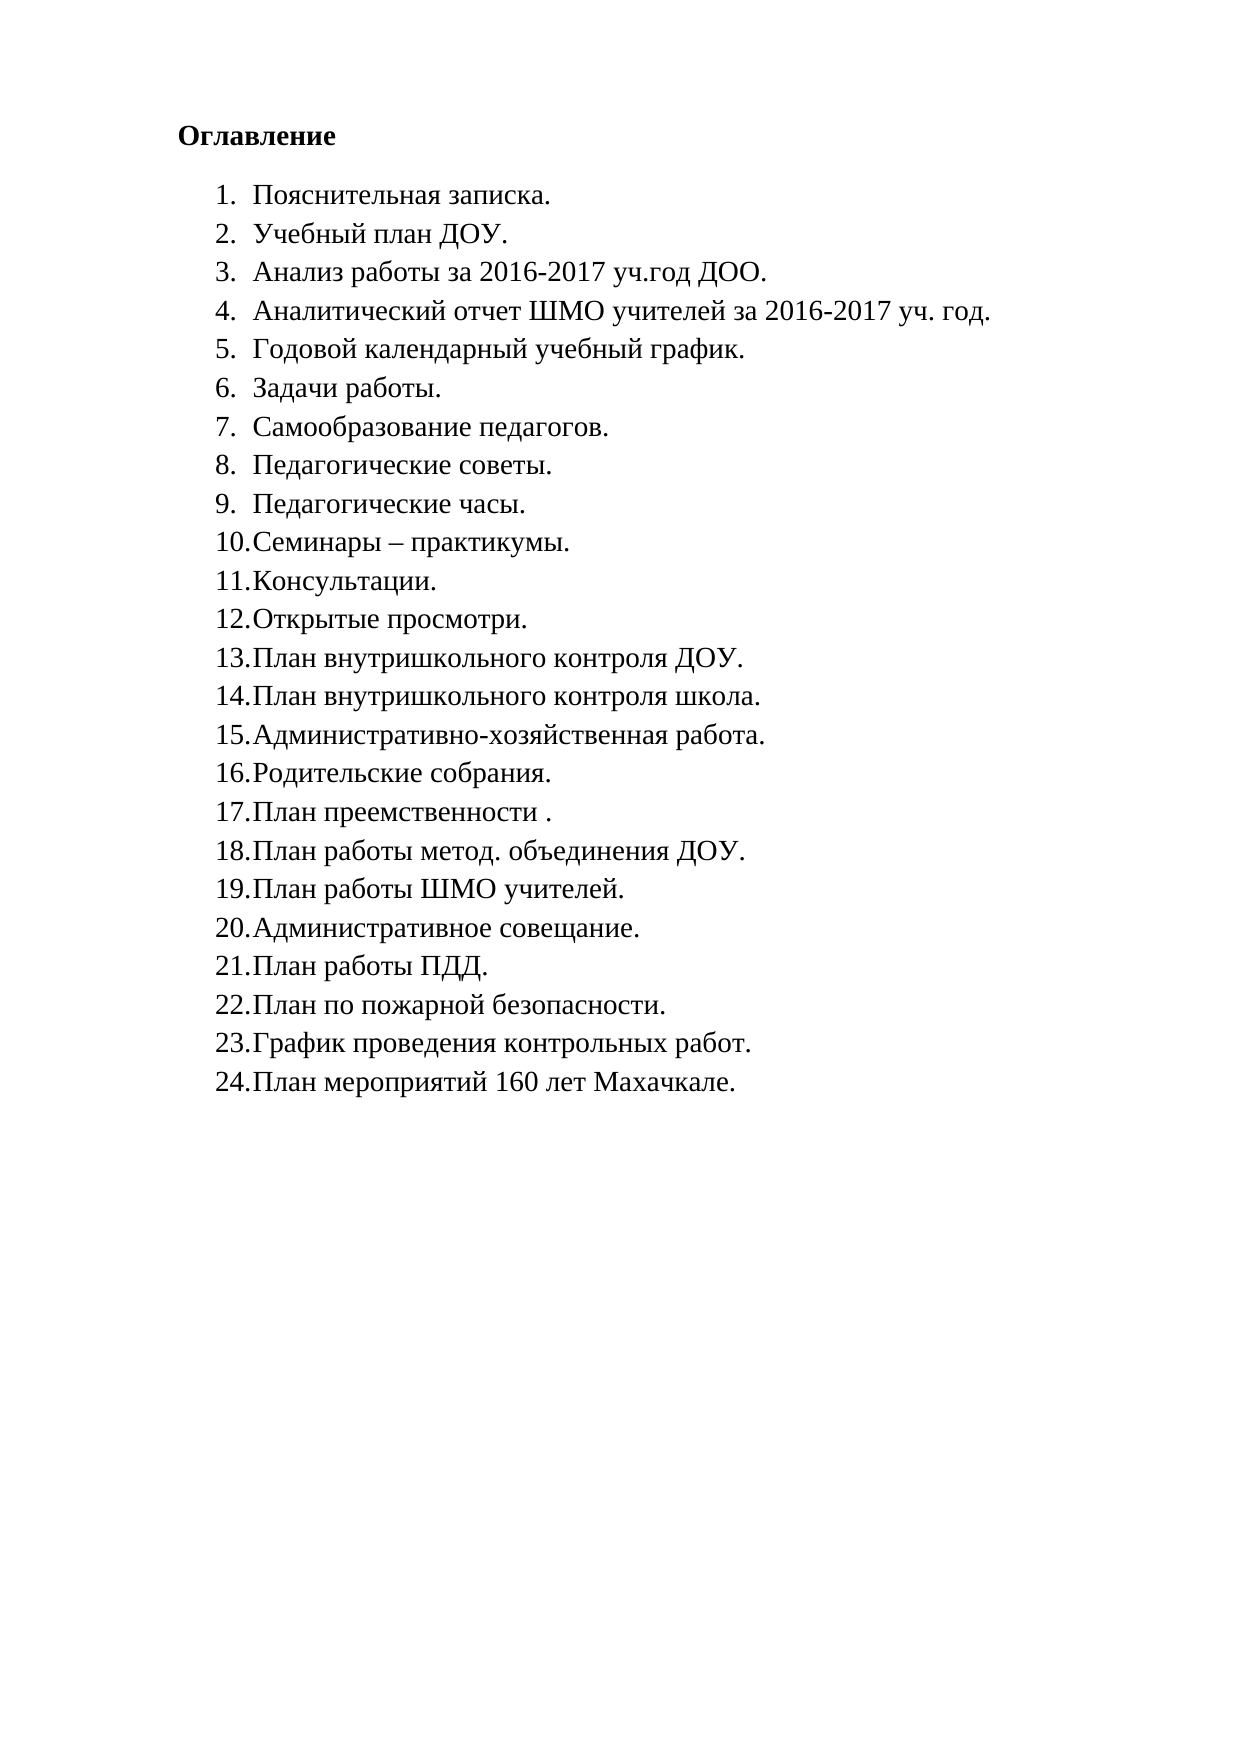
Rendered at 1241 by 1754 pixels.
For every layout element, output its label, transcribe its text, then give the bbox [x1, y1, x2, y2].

list Задачи работы. [215, 370, 1152, 404]
list План работы ПДД. [215, 948, 1152, 982]
list План мероприятий 160 лет Махачкале. [215, 1064, 1152, 1097]
list Родительские собрания. [215, 756, 1152, 789]
list План работы метод. объединения ДОУ. [215, 833, 1152, 866]
list План преемственности . [215, 794, 1152, 828]
list План внутришкольного контроля школа. [215, 678, 1152, 712]
list Административно-хозяйственная работа. [215, 717, 1152, 751]
list Аналитический отчет ШМО учителей за 2016-2017 уч. год. [215, 293, 1152, 327]
list Учебный план ДОУ. [215, 216, 1152, 249]
list Анализ работы за 2016-2017 уч.год ДОО. [215, 254, 1152, 288]
list Административное совещание. [215, 910, 1152, 943]
list График проведения контрольных работ. [215, 1025, 1152, 1059]
list Педагогические часы. [215, 486, 1152, 519]
list План внутришкольного контроля ДОУ. [215, 640, 1152, 673]
list Открытые просмотри. [215, 601, 1152, 635]
list Консультации. [215, 563, 1152, 596]
list План по пожарной безопасности. [215, 987, 1152, 1020]
list Пояснительная записка. [215, 177, 1152, 211]
list Самообразование педагогов. [215, 409, 1152, 442]
list Педагогические советы. [215, 447, 1152, 481]
text Оглавление [177, 118, 1152, 152]
list Годовой календарный учебный график. [215, 332, 1152, 365]
list План работы ШМО учителей. [215, 871, 1152, 905]
list Семинары – практикумы. [215, 524, 1152, 558]
